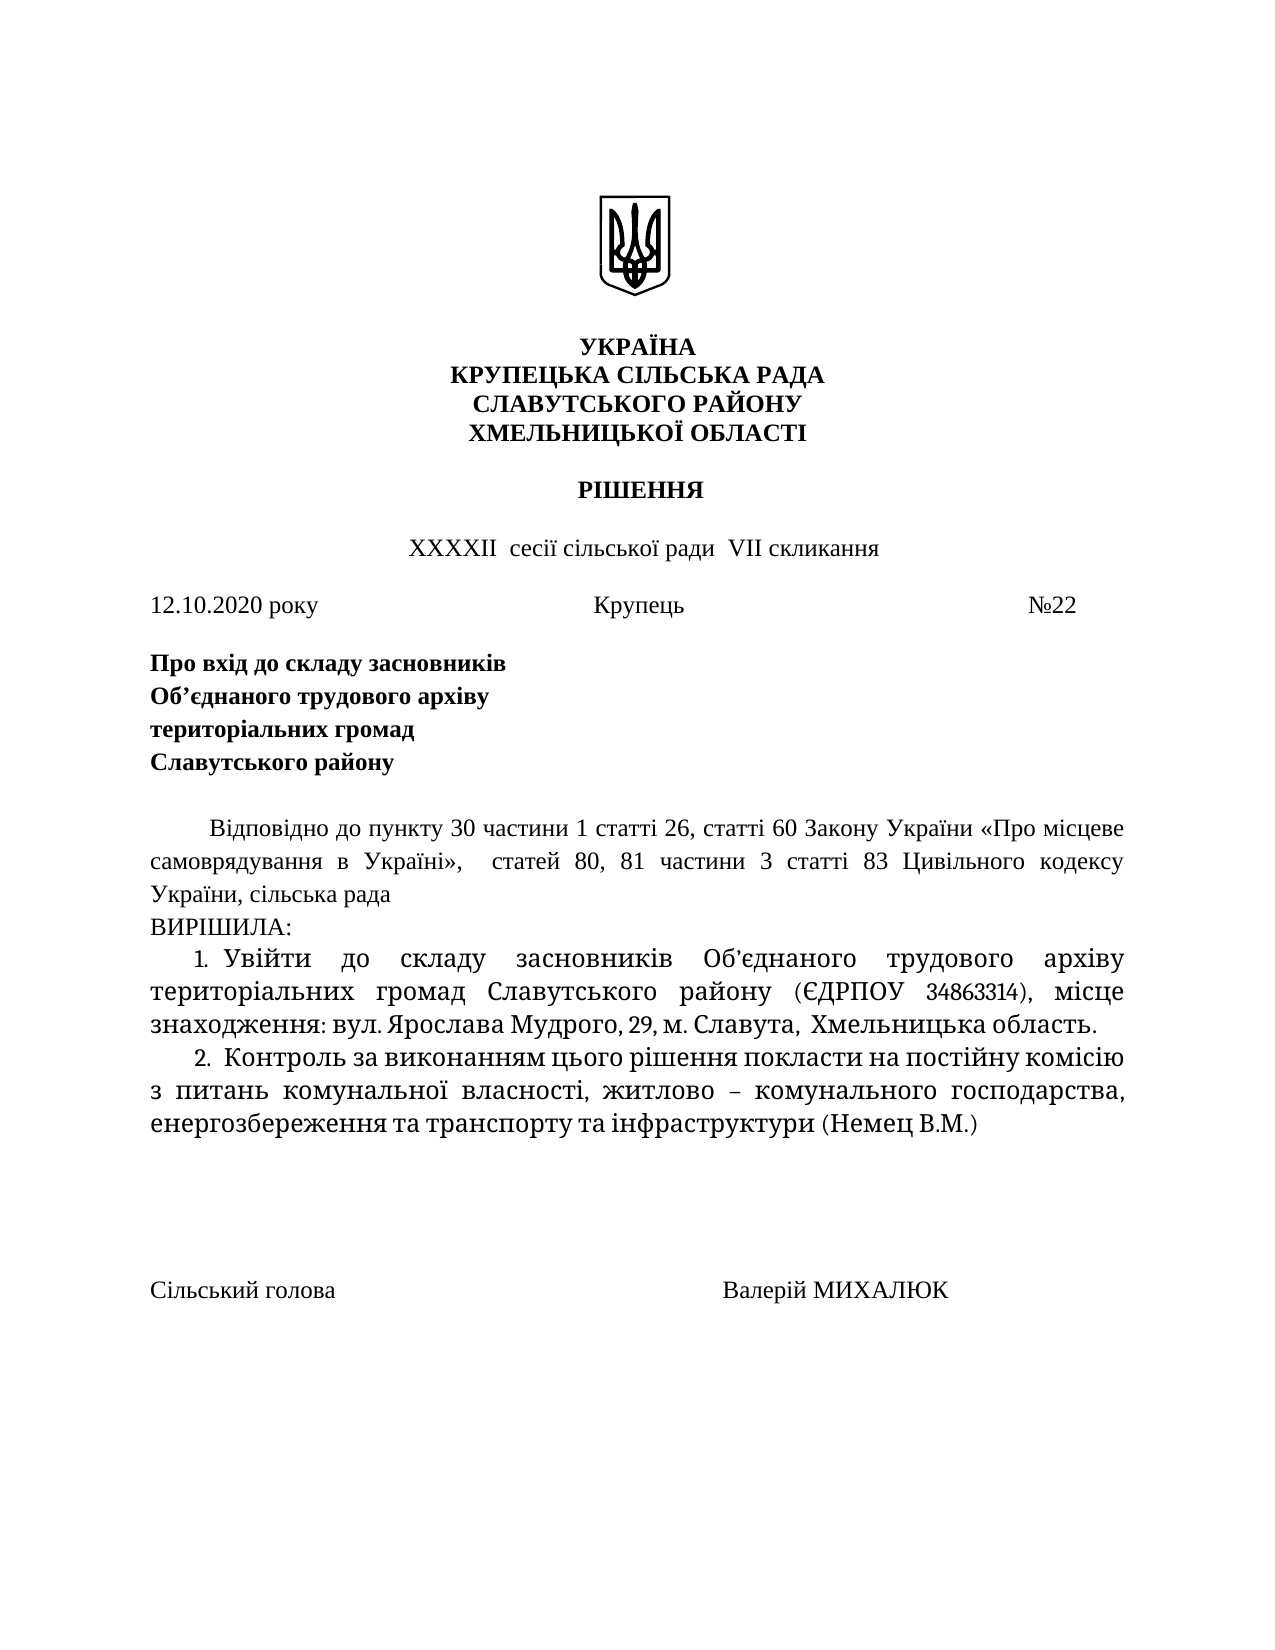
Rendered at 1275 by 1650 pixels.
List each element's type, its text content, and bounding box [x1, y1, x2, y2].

text Славутського району [150, 747, 1125, 776]
subtitle Увійти до складу засновників Об’єднаного трудового архіву територіальних громад Славутського району (ЄДРПОУ 34863314), місце знаходження: вул. Ярослава Мудрого, 29, м. Славута, Хмельницька область. [150, 945, 1125, 1040]
text ХХХХІІ сесії сільської ради VІІ скликання [150, 533, 1125, 562]
text Сільський голова Валерій МИХАЛЮК [150, 1275, 1125, 1304]
subtitle Контроль за виконанням цього рішення покласти на постійну комісію з питань комунальної власності, житлово – комунального господарства, енергозбереження та транспорту та інфраструктури (Немец В.М.) [150, 1044, 1125, 1139]
text Відповідно до пункту 30 частини 1 статті 26, статті 60 Закону України «Про місцеве самоврядування в Україні», статей 80, 81 частини 3 статті 83 Цивільного кодексу України, сільська рада [150, 813, 1125, 908]
text КРУПЕЦЬКА СІЛЬСЬКА РАДА [150, 360, 1125, 389]
text ХМЕЛЬНИЦЬКОЇ ОБЛАСТІ [150, 418, 1125, 447]
text Про вхід до складу засновників [150, 648, 1125, 677]
text СЛАВУТСЬКОГО РАЙОНУ [150, 389, 1125, 418]
text РІШЕННЯ [150, 475, 1125, 504]
text територіальних громад [150, 714, 1125, 743]
text 12.10.2020 року Крупець №22 [150, 590, 1125, 619]
text Об’єднаного трудового архіву [150, 681, 1125, 709]
text ВИРІШИЛА: [150, 912, 1125, 941]
text УКРАЇНА [150, 332, 1125, 360]
